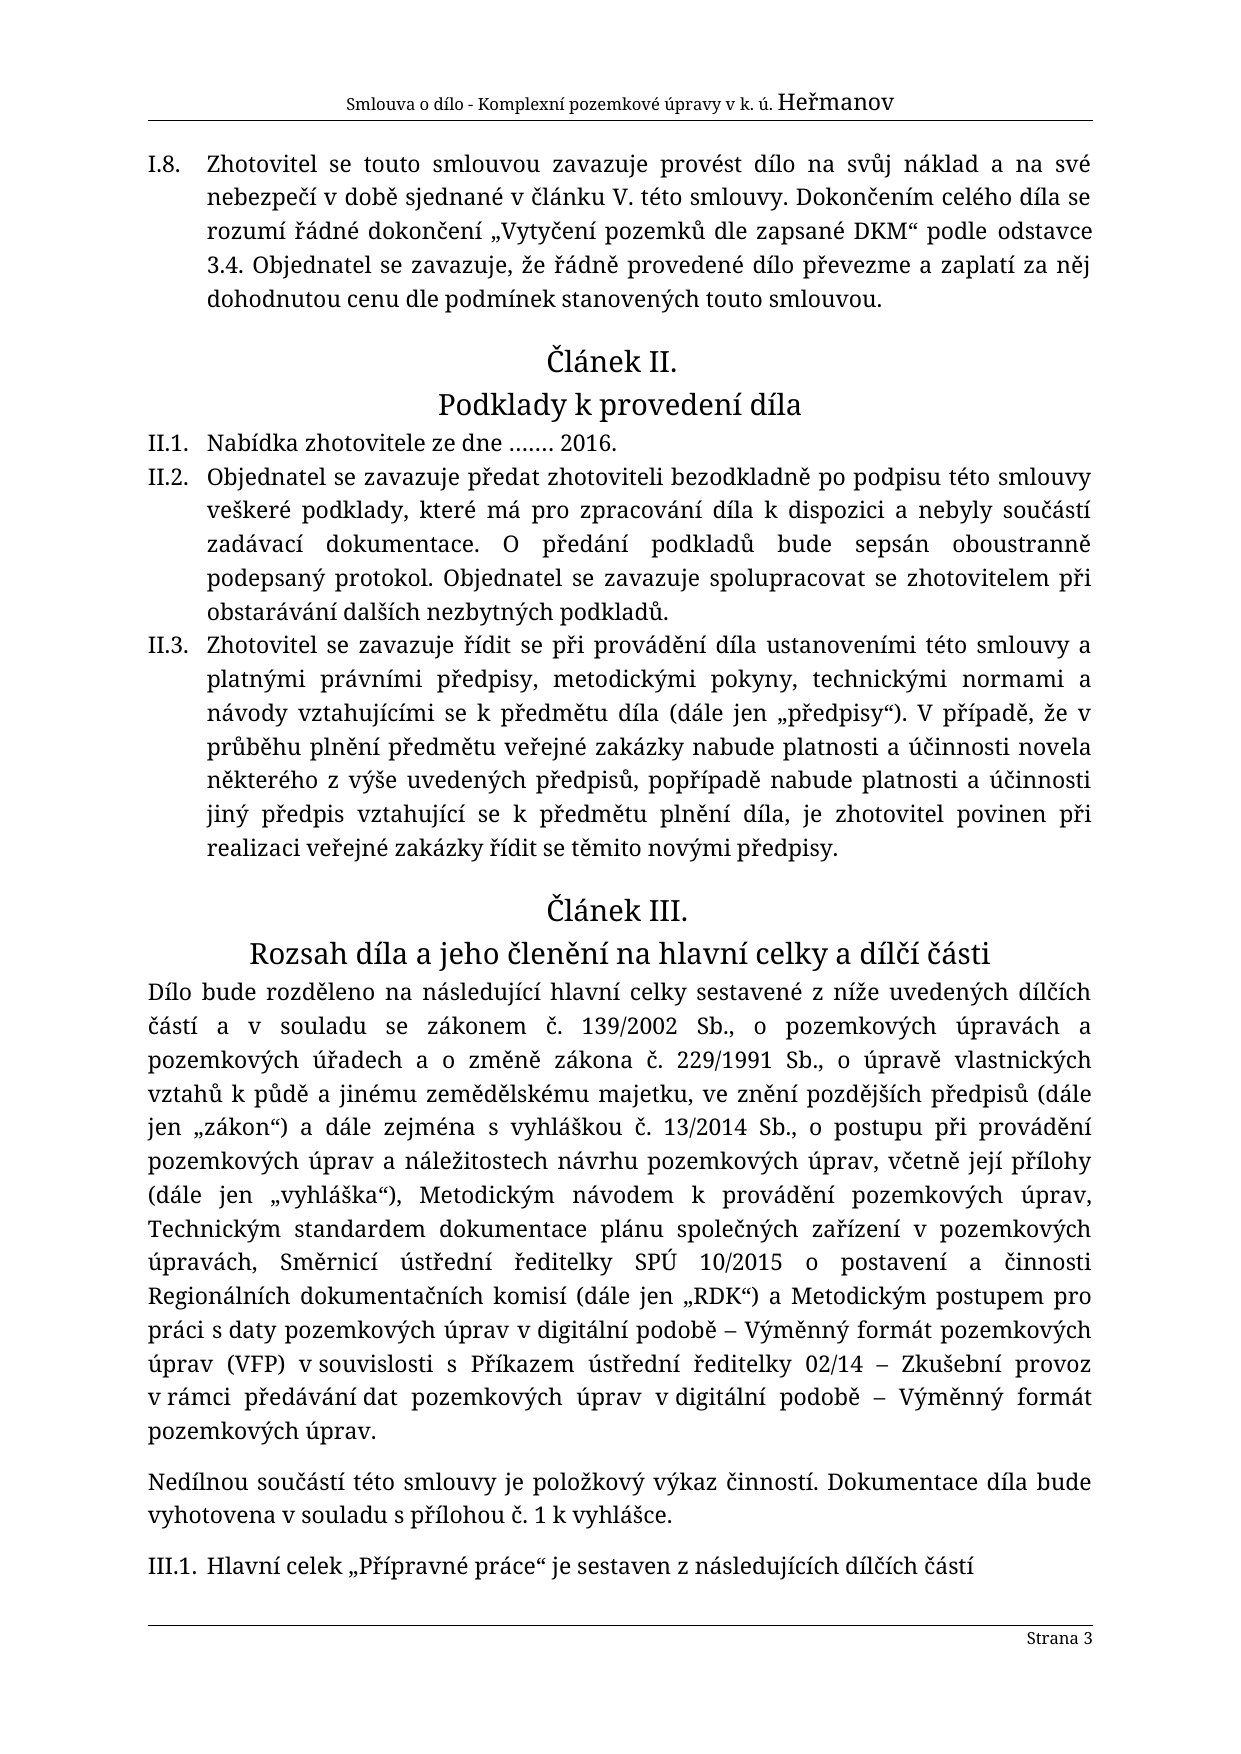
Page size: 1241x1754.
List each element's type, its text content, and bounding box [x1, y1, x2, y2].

list Objednatel se zavazuje předat zhotoviteli bezodkladně po podpisu této smlouvy veškeré podklady, které má pro zpracování díla k dispozici a nebyly součástí zadávací dokumentace. O předání podkladů bude sepsán oboustranně podepsaný protokol. Objednatel se zavazuje spolupracovat se zhotovitelem při obstarávání dalších nezbytných podkladů. [148, 461, 1093, 627]
list Zhotovitel se zavazuje řídit se při provádění díla ustanoveními této smlouvy a platnými právními předpisy, metodickými pokyny, technickými normami a návody vztahujícími se k předmětu díla (dále jen „předpisy“). V případě, že v průběhu plnění předmětu veřejné zakázky nabude platnosti a účinnosti novela některého z výše uvedených předpisů, popřípadě nabude platnosti a účinnosti jiný předpis vztahující se k předmětu plnění díla, je zhotovitel povinen při realizaci veřejné zakázky řídit se těmito novými předpisy. [148, 629, 1093, 863]
subtitle Podklady k provedení díla [148, 341, 1093, 424]
list Nabídka zhotovitele ze dne ……. 2016. [148, 427, 1093, 458]
list Hlavní celek „Přípravné práce“ je sestaven z následujících dílčích částí [148, 1550, 1093, 1581]
text Nedílnou součástí této smlouvy je položkový výkaz činností. Dokumentace díla bude vyhotovena v souladu s přílohou č. 1 k vyhlášce. [148, 1466, 1093, 1531]
text Dílo bude rozděleno na následující hlavní celky sestavené z níže uvedených dílčích částí a v souladu se zákonem č. 139/2002 Sb., o pozemkových úpravách a pozemkových úřadech a o změně zákona č. 229/1991 Sb., o úpravě vlastnických vztahů k půdě a jinému zemědělskému majetku, ve znění pozdějších předpisů (dále jen „zákon“) a dále zejména s vyhláškou č. 13/2014 Sb., o postupu při provádění pozemkových úprav a náležitostech návrhu pozemkových úprav, včetně její přílohy (dále jen „vyhláška“), Metodickým návodem k provádění pozemkových úprav, Technickým standardem dokumentace plánu společných zařízení v pozemkových úpravách, Směrnicí ústřední ředitelky SPÚ 10/2015 o postavení a činnosti Regionálních dokumentačních komisí (dále jen „RDK“) a Metodickým postupem pro práci s daty pozemkových úprav v digitální podobě – Výměnný formát pozemkových úprav (VFP) v souvislosti s Příkazem ústřední ředitelky 02/14 – Zkušební provoz v rámci předávání dat pozemkových úprav v digitální podobě – Výměnný formát pozemkových úprav. [148, 976, 1093, 1446]
list Zhotovitel se touto smlouvou zavazuje provést dílo na svůj náklad a na své nebezpečí v době sjednané v článku V. této smlouvy. Dokončením celého díla se rozumí řádné dokončení „Vytyčení pozemků dle zapsané DKM“ podle odstavce 3.4. Objednatel se zavazuje, že řádně provedené dílo převezme a zaplatí za něj dohodnutou cenu dle podmínek stanovených touto smlouvou. [148, 148, 1093, 314]
subtitle Rozsah díla a jeho členění na hlavní celky a dílčí části [148, 891, 1093, 973]
